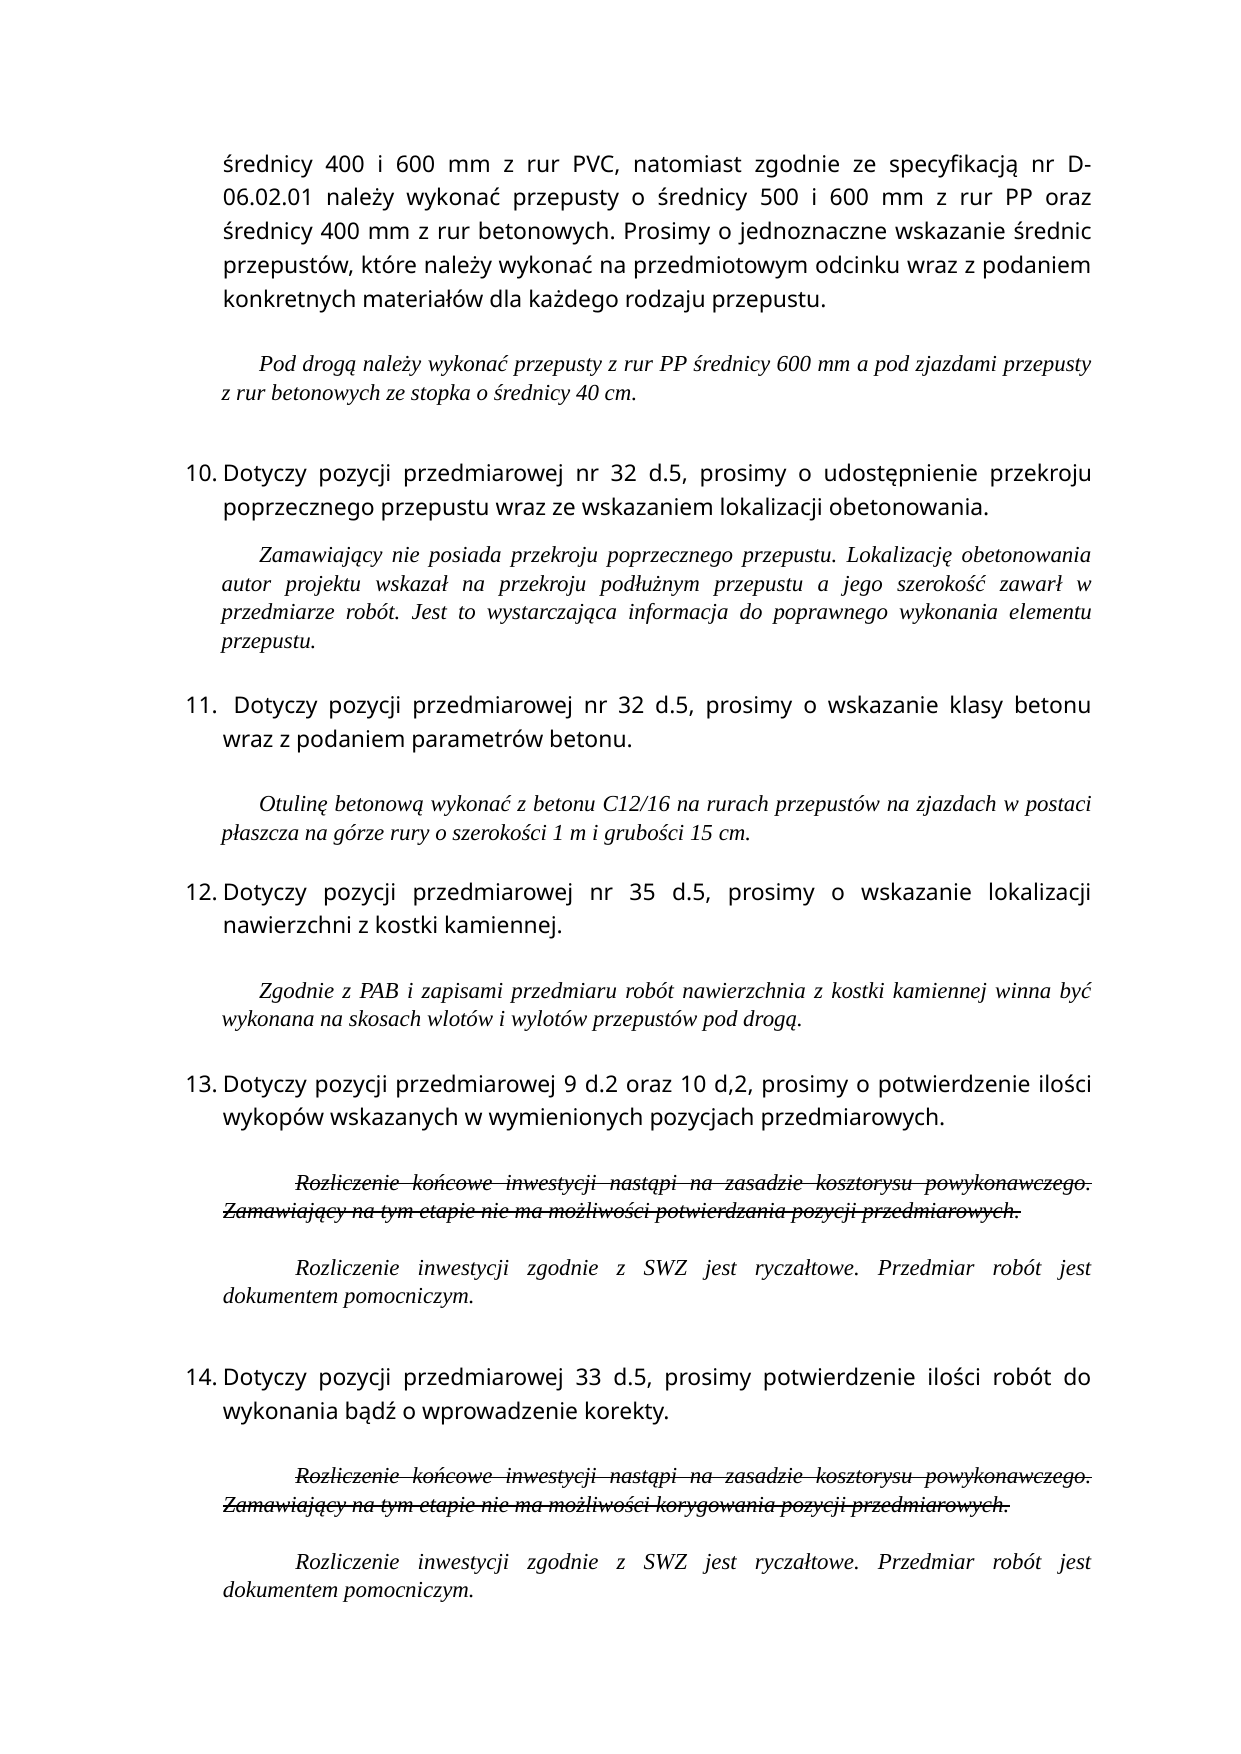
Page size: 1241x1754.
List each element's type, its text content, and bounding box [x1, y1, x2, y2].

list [185, 148, 1093, 314]
list Dotyczy pozycji przedmiarowej nr 35 d.5, prosimy o wskazanie lokalizacji nawierzchni z kostki kamiennej. [185, 876, 1093, 941]
text Zgodnie z PAB i zapisami przedmiaru robót nawierzchnia z kostki kamiennej winna być wykonana na skosach wlotów i wylotów przepustów pod drogą. [221, 977, 1093, 1032]
list Dotyczy pozycji przedmiarowej 33 d.5, prosimy potwierdzenie ilości robót do wykonania bądź o wprowadzenie korekty. [185, 1361, 1093, 1426]
list Dotyczy pozycji przedmiarowej 9 d.2 oraz 10 d,2, prosimy o potwierdzenie ilości wykopów wskazanych w wymienionych pozycjach przedmiarowych. [185, 1067, 1093, 1132]
text Pod drogą należy wykonać przepusty z rur PP średnicy 600 mm a pod zjazdami przepusty z rur betonowych ze stopka o średnicy 40 cm. [221, 350, 1093, 405]
list Dotyczy pozycji przedmiarowej nr 32 d.5, prosimy o wskazanie klasy betonu wraz z podaniem parametrów betonu. [185, 689, 1093, 754]
text Zamawiający nie posiada przekroju poprzecznego przepustu. Lokalizację obetonowania autor projektu wskazał na przekroju podłużnym przepustu a jego szerokość zawarł w przedmiarze robót. Jest to wystarczająca informacja do poprawnego wykonania elementu przepustu. [221, 542, 1093, 653]
text Otulinę betonową wykonać z betonu C12/16 na rurach przepustów na zjazdach w postaci płaszcza na górze rury o szerokości 1 m i grubości 15 cm. [221, 790, 1093, 845]
list Rozliczenie inwestycji zgodnie z SWZ jest ryczałtowe. Przedmiar robót jest dokumentem pomocniczym. [223, 1254, 1093, 1309]
list Dotyczy pozycji przedmiarowej nr 32 d.5, prosimy o udostępnienie przekroju poprzecznego przepustu wraz ze wskazaniem lokalizacji obetonowania. [185, 457, 1093, 522]
list Rozliczenie końcowe inwestycji nastąpi na zasadzie kosztorysu powykonawczego. Zamawiający na tym etapie nie ma możliwości potwierdzania pozycji przedmiarowych. [223, 1169, 1093, 1223]
list Rozliczenie końcowe inwestycji nastąpi na zasadzie kosztorysu powykonawczego. Zamawiający na tym etapie nie ma możliwości korygowania pozycji przedmiarowych. [223, 1463, 1093, 1517]
list Rozliczenie inwestycji zgodnie z SWZ jest ryczałtowe. Przedmiar robót jest dokumentem pomocniczym. [223, 1548, 1093, 1603]
